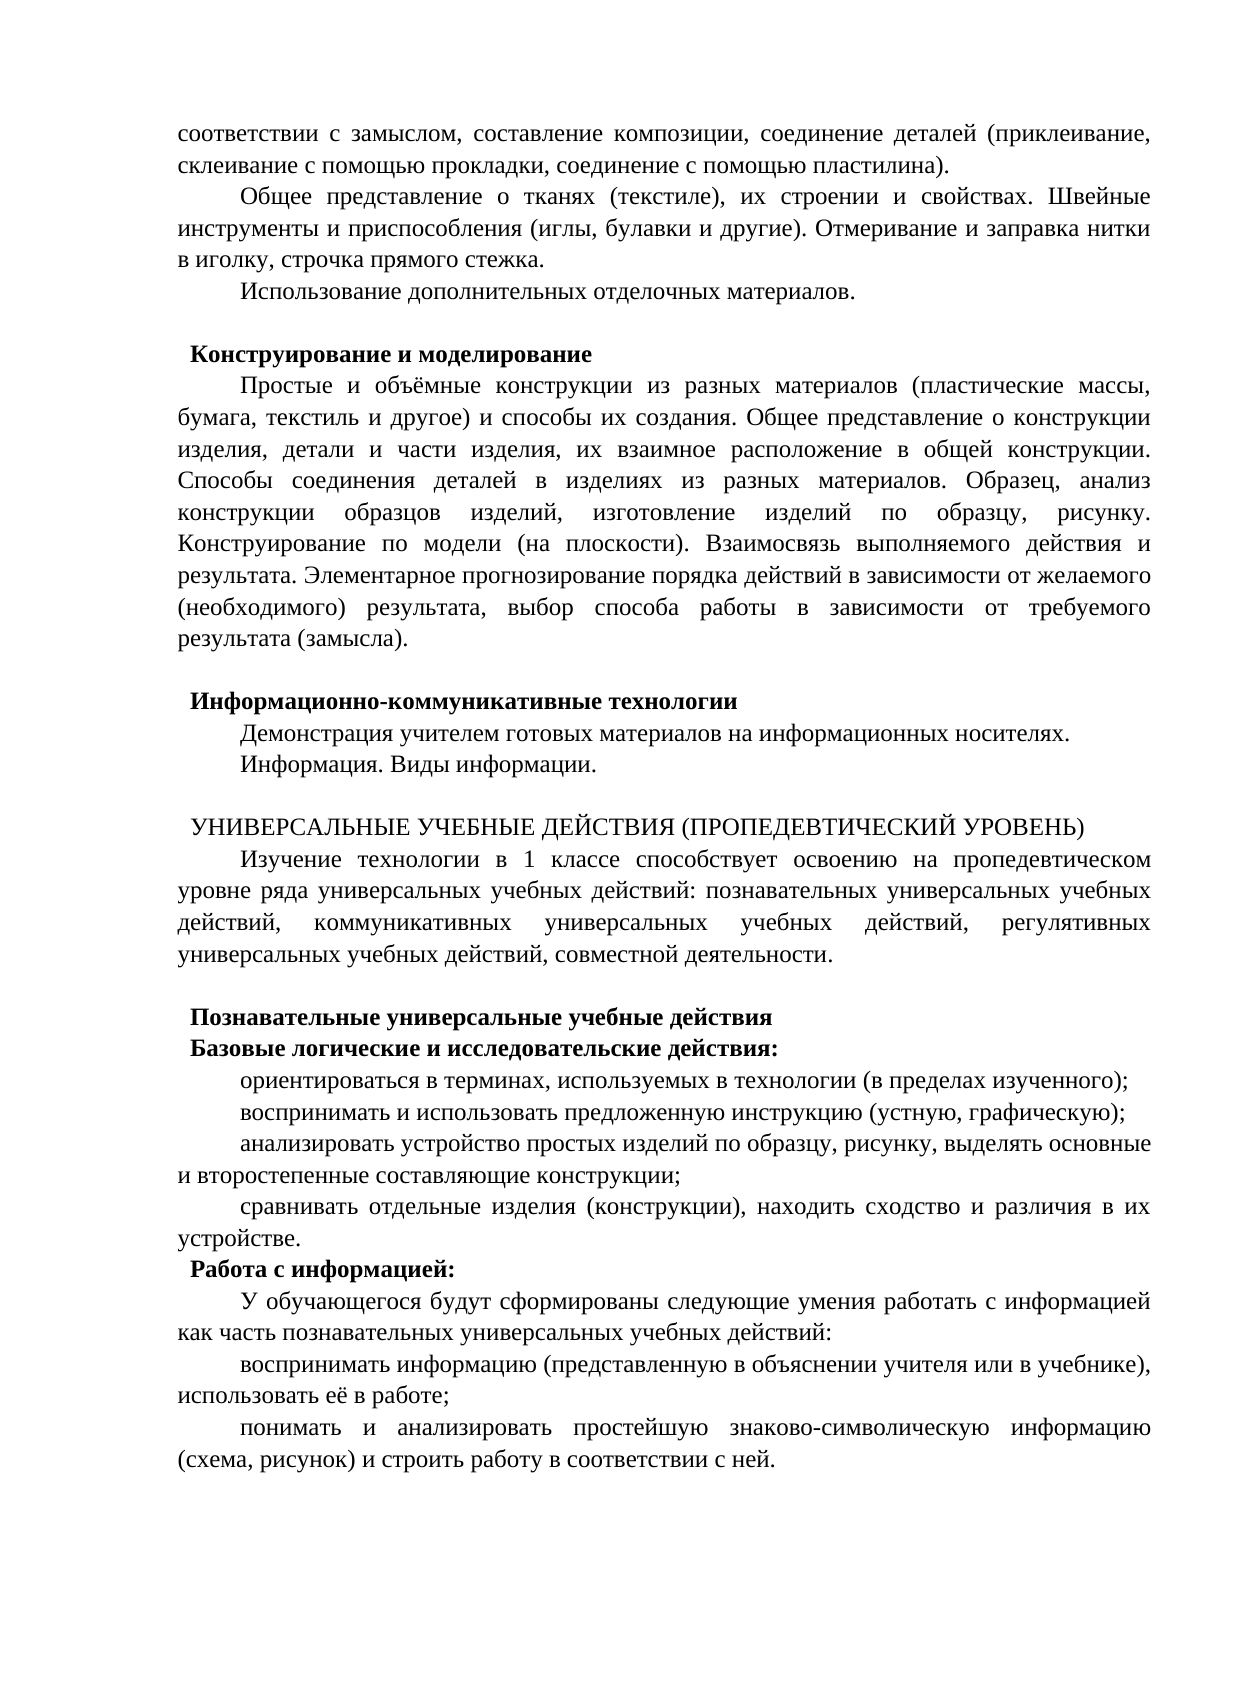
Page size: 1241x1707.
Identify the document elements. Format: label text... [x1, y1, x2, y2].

text Информация. Виды информации. [177, 749, 1152, 778]
text понимать и анализировать простейшую знаково-символическую информацию (схема, рисунок) и строить работу в соответствии с ней. [177, 1412, 1152, 1472]
text Познавательные универсальные учебные действия [190, 1002, 1152, 1031]
text У обучающегося будут сформированы следующие умения работать с информацией как часть познавательных универсальных учебных действий: [177, 1286, 1152, 1346]
text анализировать устройство простых изделий по образцу, рисунку, выделять основные и второстепенные составляющие конструкции; [177, 1128, 1152, 1188]
text воспринимать информацию (представленную в объяснении учителя или в учебнике), использовать её в работе; [177, 1349, 1152, 1409]
text воспринимать и использовать предложенную инструкцию (устную, графическую); [177, 1097, 1152, 1125]
text Базовые логические и исследовательские действия: [190, 1033, 1152, 1062]
text Конструирование и моделирование [190, 339, 1152, 368]
text Информационно-коммуникативные технологии [190, 686, 1152, 715]
text ориентироваться в терминах, используемых в технологии (в пределах изученного); [177, 1065, 1152, 1094]
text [177, 118, 1152, 178]
text Работа с информацией: [190, 1254, 1152, 1283]
text сравнивать отдельные изделия (конструкции), находить сходство и различия в их устройстве. [177, 1191, 1152, 1252]
text Простые и объёмные конструкции из разных материалов (пластические массы, бумага, текстиль и другое) и способы их создания. Общее представление о конструкции изделия, детали и части изделия, их взаимное расположение в общей конструкции. Способы соединения деталей в изделиях из разных материалов. Образец, анализ конструкции образцов изделий, изготовление изделий по образцу, рисунку. Конструирование по модели (на плоскости). Взаимосвязь выполняемого действия и результата. Элементарное прогнозирование порядка действий в зависимости от желаемого (необходимого) результата, выбор способа работы в зависимости от требуемого результата (замысла). [177, 371, 1152, 652]
text Изучение технологии в 1 классе способствует освоению на пропедевтическом уровне ряда универсальных учебных действий: познавательных универсальных учебных действий, коммуникативных универсальных учебных действий, регулятивных универсальных учебных действий, совместной деятельности. [177, 844, 1152, 967]
text Демонстрация учителем готовых материалов на информационных носителях. [177, 718, 1152, 747]
text УНИВЕРСАЛЬНЫЕ УЧЕБНЫЕ ДЕЙСТВИЯ (ПРОПЕДЕВТИЧЕСКИЙ УРОВЕНЬ) [190, 812, 1152, 841]
text Использование дополнительных отделочных материалов. [177, 276, 1152, 305]
text Общее представление о тканях (текстиле), их строении и свойствах. Швейные инструменты и приспособления (иглы, булавки и другие). Отмеривание и заправка нитки в иголку, строчка прямого стежка. [177, 181, 1152, 273]
